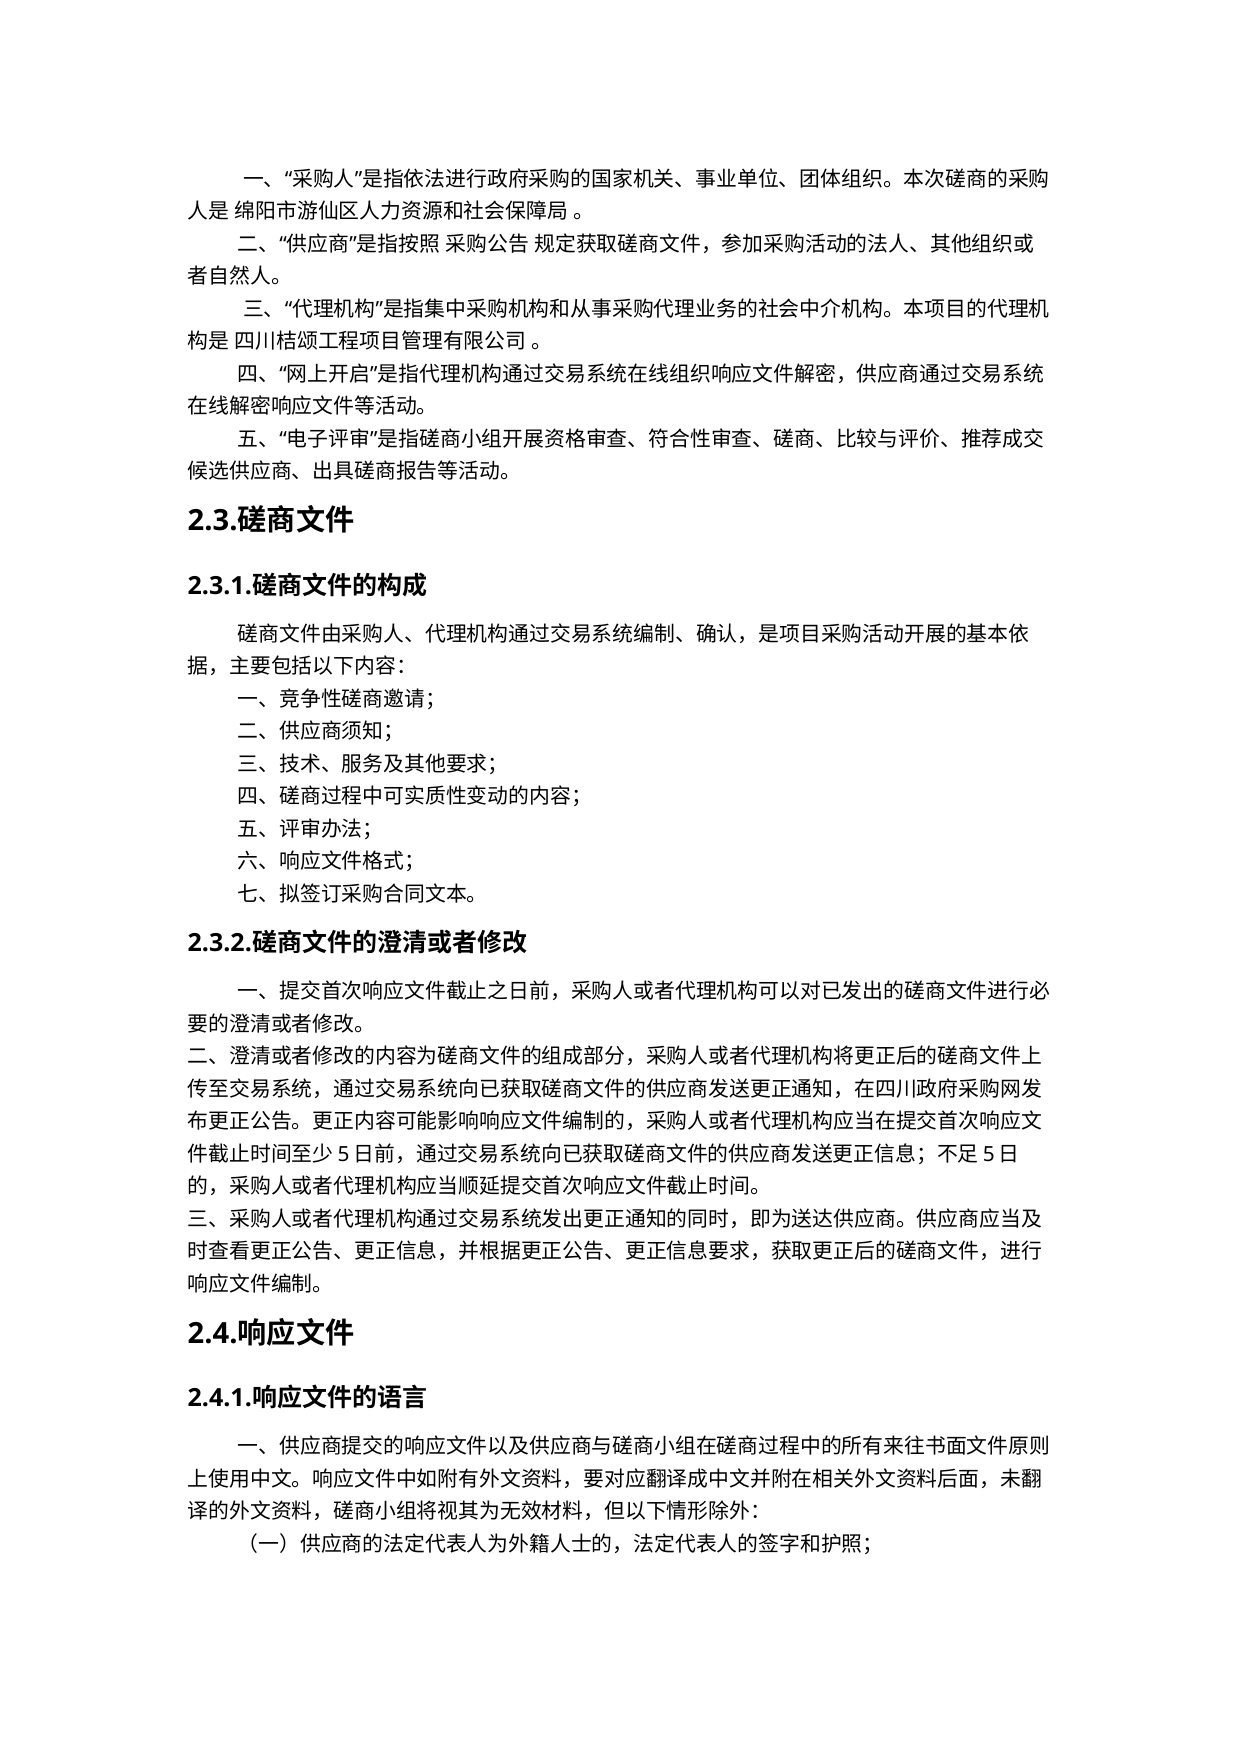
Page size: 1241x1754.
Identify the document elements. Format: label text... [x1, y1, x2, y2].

text 2.3.磋商文件 [187, 487, 1053, 552]
text 一、“采购人”是指依法进行政府采购的国家机关、事业单位、团体组织。本次磋商的采购人是 绵阳市游仙区人力资源和社会保障局 。 [187, 162, 1053, 227]
text 五、评审办法； [187, 812, 1053, 844]
text 一、竞争性磋商邀请； [187, 682, 1053, 714]
text 七、拟签订采购合同文本。 [187, 877, 1053, 909]
text 四、磋商过程中可实质性变动的内容； [187, 779, 1053, 812]
text 磋商文件由采购人、代理机构通过交易系统编制、确认，是项目采购活动开展的基本依据，主要包括以下内容： [187, 617, 1053, 682]
text 2.4.响应文件 [187, 1299, 1053, 1364]
text 三、采购人或者代理机构通过交易系统发出更正通知的同时，即为送达供应商。供应商应当及时查看更正公告、更正信息，并根据更正公告、更正信息要求，获取更正后的磋商文件，进行响应文件编制。 [187, 1202, 1053, 1299]
text 2.3.2.磋商文件的澄清或者修改 [187, 909, 1053, 974]
text 三、技术、服务及其他要求； [187, 747, 1053, 779]
text 一、供应商提交的响应文件以及供应商与磋商小组在磋商过程中的所有来往书面文件原则上使用中文。响应文件中如附有外文资料，要对应翻译成中文并附在相关外文资料后面，未翻译的外文资料，磋商小组将视其为无效材料，但以下情形除外： [187, 1429, 1053, 1527]
text 2.3.1.磋商文件的构成 [187, 552, 1053, 617]
text 五、“电子评审”是指磋商小组开展资格审查、符合性审查、磋商、比较与评价、推荐成交候选供应商、出具磋商报告等活动。 [187, 422, 1053, 487]
text 二、供应商须知； [187, 714, 1053, 747]
text 三、“代理机构”是指集中采购机构和从事采购代理业务的社会中介机构。本项目的代理机构是 四川桔颂工程项目管理有限公司 。 [187, 292, 1053, 357]
text 一、提交首次响应文件截止之日前，采购人或者代理机构可以对已发出的磋商文件进行必要的澄清或者修改。 [187, 974, 1053, 1039]
text 二、澄清或者修改的内容为磋商文件的组成部分，采购人或者代理机构将更正后的磋商文件上传至交易系统，通过交易系统向已获取磋商文件的供应商发送更正通知，在四川政府采购网发布更正公告。更正内容可能影响响应文件编制的，采购人或者代理机构应当在提交首次响应文件截止时间至少5日前，通过交易系统向已获取磋商文件的供应商发送更正信息；不足5日的，采购人或者代理机构应当顺延提交首次响应文件截止时间。 [187, 1039, 1053, 1202]
text （一）供应商的法定代表人为外籍人士的，法定代表人的签字和护照； [187, 1527, 1053, 1559]
text 2.4.1.响应文件的语言 [187, 1364, 1053, 1429]
text 二、“供应商”是指按照 采购公告 规定获取磋商文件，参加采购活动的法人、其他组织或者自然人。 [187, 227, 1053, 292]
text 六、响应文件格式； [187, 844, 1053, 877]
text 四、“网上开启”是指代理机构通过交易系统在线组织响应文件解密，供应商通过交易系统在线解密响应文件等活动。 [187, 357, 1053, 422]
